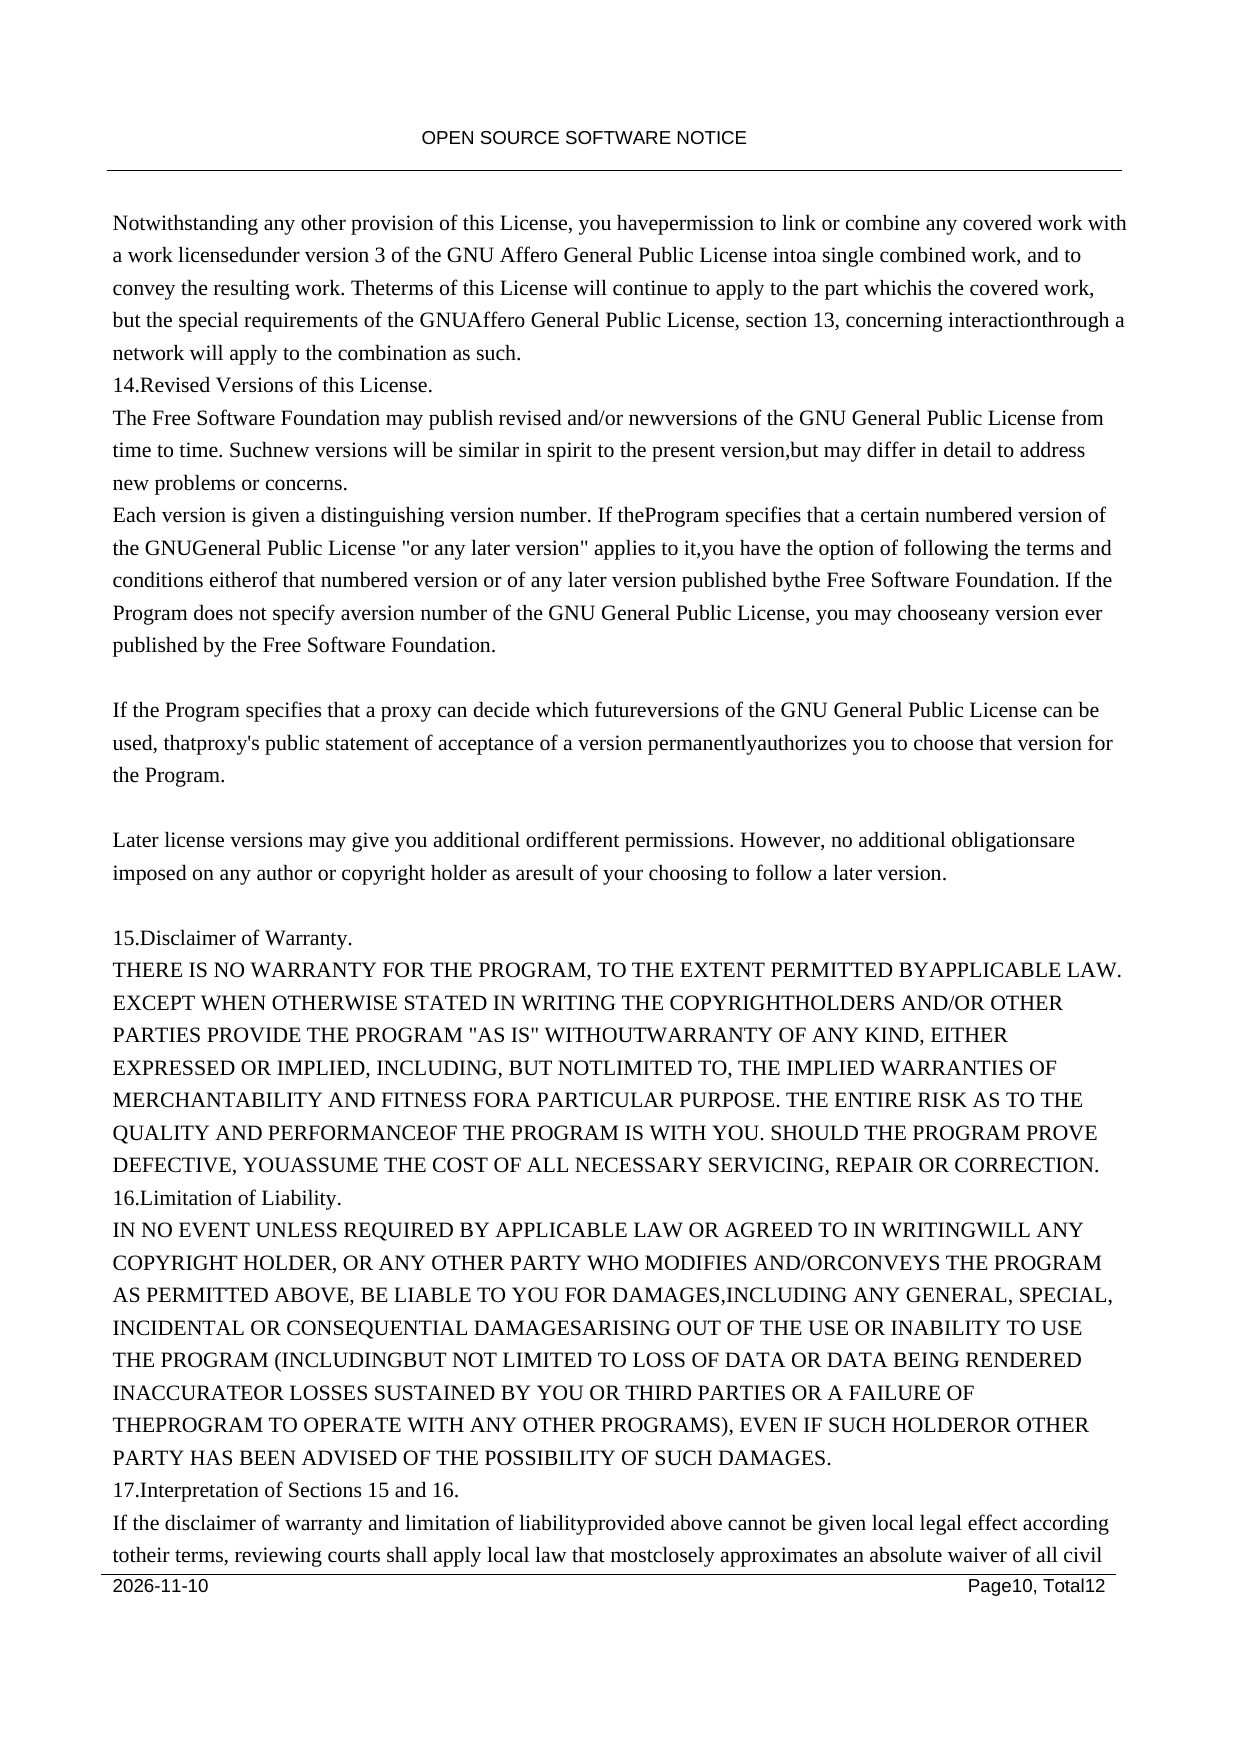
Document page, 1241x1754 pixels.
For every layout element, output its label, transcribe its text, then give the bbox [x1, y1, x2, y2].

text 16.Limitation of Liability. [112, 1181, 1128, 1214]
text If the Program specifies that a proxy can decide which futureversions of the GNU General Public License can be used, thatproxy's public statement of acceptance of a version permanentlyauthorizes you to choose that version for the Program. [112, 694, 1128, 791]
text 15.Disclaimer of Warranty. [112, 921, 1128, 954]
text The Free Software Foundation may publish revised and/or newversions of the GNU General Public License from time to time. Suchnew versions will be similar in spirit to the present version,but may differ in detail to address new problems or concerns. [112, 401, 1128, 499]
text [112, 1506, 1128, 1571]
text Notwithstanding any other provision of this License, you havepermission to link or combine any covered work with a work licensedunder version 3 of the GNU Affero General Public License intoa single combined work, and to convey the resulting work. Theterms of this License will continue to apply to the part whichis the covered work, but the special requirements of the GNUAffero General Public License, section 13, concerning interactionthrough a network will apply to the combination as such. [112, 206, 1128, 369]
text 14.Revised Versions of this License. [112, 369, 1128, 401]
text 17.Interpretation of Sections 15 and 16. [112, 1474, 1128, 1506]
text Each version is given a distinguishing version number. If theProgram specifies that a certain numbered version of the GNUGeneral Public License "or any later version" applies to it,you have the option of following the terms and conditions eitherof that numbered version or of any later version published bythe Free Software Foundation. If the Program does not specify aversion number of the GNU General Public License, you may chooseany version ever published by the Free Software Foundation. [112, 499, 1128, 661]
text THERE IS NO WARRANTY FOR THE PROGRAM, TO THE EXTENT PERMITTED BYAPPLICABLE LAW. EXCEPT WHEN OTHERWISE STATED IN WRITING THE COPYRIGHTHOLDERS AND/OR OTHER PARTIES PROVIDE THE PROGRAM "AS IS" WITHOUTWARRANTY OF ANY KIND, EITHER EXPRESSED OR IMPLIED, INCLUDING, BUT NOTLIMITED TO, THE IMPLIED WARRANTIES OF MERCHANTABILITY AND FITNESS FORA PARTICULAR PURPOSE. THE ENTIRE RISK AS TO THE QUALITY AND PERFORMANCEOF THE PROGRAM IS WITH YOU. SHOULD THE PROGRAM PROVE DEFECTIVE, YOUASSUME THE COST OF ALL NECESSARY SERVICING, REPAIR OR CORRECTION. [112, 954, 1128, 1181]
text IN NO EVENT UNLESS REQUIRED BY APPLICABLE LAW OR AGREED TO IN WRITINGWILL ANY COPYRIGHT HOLDER, OR ANY OTHER PARTY WHO MODIFIES AND/ORCONVEYS THE PROGRAM AS PERMITTED ABOVE, BE LIABLE TO YOU FOR DAMAGES,INCLUDING ANY GENERAL, SPECIAL, INCIDENTAL OR CONSEQUENTIAL DAMAGESARISING OUT OF THE USE OR INABILITY TO USE THE PROGRAM (INCLUDINGBUT NOT LIMITED TO LOSS OF DATA OR DATA BEING RENDERED INACCURATEOR LOSSES SUSTAINED BY YOU OR THIRD PARTIES OR A FAILURE OF THEPROGRAM TO OPERATE WITH ANY OTHER PROGRAMS), EVEN IF SUCH HOLDEROR OTHER PARTY HAS BEEN ADVISED OF THE POSSIBILITY OF SUCH DAMAGES. [112, 1214, 1128, 1474]
text Later license versions may give you additional ordifferent permissions. However, no additional obligationsare imposed on any author or copyright holder as aresult of your choosing to follow a later version. [112, 824, 1128, 889]
